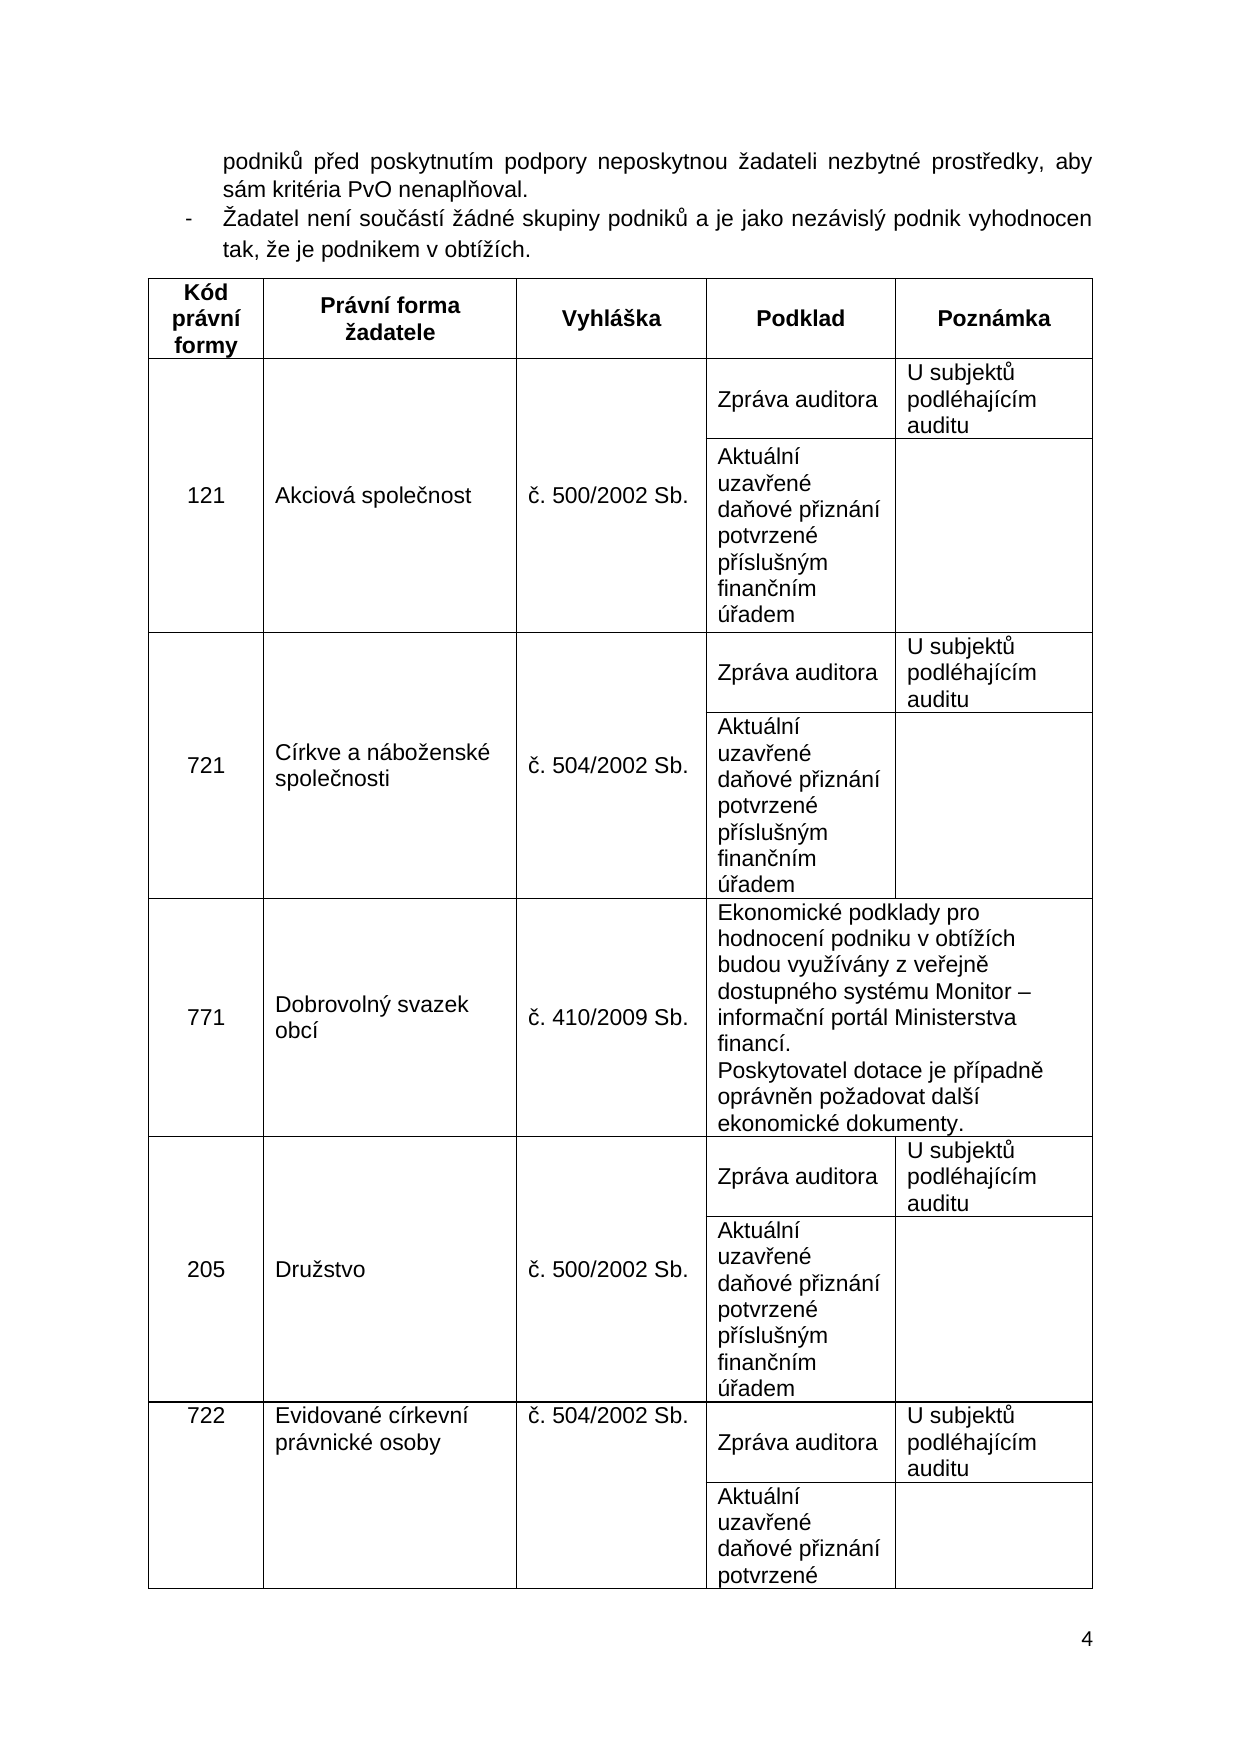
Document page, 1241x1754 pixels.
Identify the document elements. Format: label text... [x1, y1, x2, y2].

table_cell Aktuální uzavřené daňové přiznání potvrzené příslušným finančním úřadem [707, 1217, 895, 1401]
table_cell Družstvo [264, 1137, 516, 1401]
table_header Právní forma žadatele [264, 279, 516, 358]
table_cell Akciová společnost [264, 359, 516, 632]
table_cell Aktuální uzavřené daňové přiznání potvrzené příslušným finančním úřadem [707, 713, 895, 898]
table_header Vyhláška [517, 279, 706, 358]
table_cell č. 410/2009 Sb. [517, 899, 706, 1136]
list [185, 148, 1093, 202]
table_cell [896, 439, 1092, 632]
table_cell Zpráva auditora [707, 1137, 895, 1216]
table_cell Dobrovolný svazek obcí [264, 899, 516, 1136]
table_cell Evidované církevní právnické osoby [264, 1403, 516, 1588]
table_cell U subjektů podléhajícím auditu [896, 1403, 1092, 1482]
table_cell 722 [149, 1403, 263, 1588]
table_cell [896, 1483, 1092, 1588]
table_header Poznámka [896, 279, 1092, 358]
list Žadatel není součástí žádné skupiny podniků a je jako nezávislý podnik vyhodnocen tak, že je podnikem v obtížích. [185, 204, 1093, 262]
table_cell Aktuální uzavřené daňové přiznání potvrzené příslušným finančním úřadem [707, 439, 895, 632]
table_cell U subjektů podléhajícím auditu [896, 633, 1092, 712]
table_cell č. 500/2002 Sb. [517, 1137, 706, 1401]
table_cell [707, 1483, 895, 1588]
table_cell č. 504/2002 Sb. [517, 1403, 706, 1588]
table_cell 121 [149, 359, 263, 632]
table_cell Ekonomické podklady pro hodnocení podniku v obtížích budou využívány z veřejně dostupného systému Monitor – informační portál Ministerstva financí. Poskytovatel dotace je případně oprávněn požadovat další ekonomické dokumenty. [707, 899, 1092, 1136]
table_cell U subjektů podléhajícím auditu [896, 1137, 1092, 1216]
table_cell [896, 1217, 1092, 1401]
table_cell Církve a náboženské společnosti [264, 633, 516, 898]
table_cell U subjektů podléhajícím auditu [896, 359, 1092, 438]
table_cell Zpráva auditora [707, 633, 895, 712]
table_cell [896, 713, 1092, 898]
table_cell Zpráva auditora [707, 359, 895, 438]
table_cell 721 [149, 633, 263, 898]
table_cell č. 500/2002 Sb. [517, 359, 706, 632]
table_header Kód právní formy [149, 279, 263, 358]
table_cell č. 504/2002 Sb. [517, 633, 706, 898]
table_header Podklad [707, 279, 895, 358]
table_cell Zpráva auditora [707, 1403, 895, 1482]
table_cell 205 [149, 1137, 263, 1401]
table_cell 771 [149, 899, 263, 1136]
